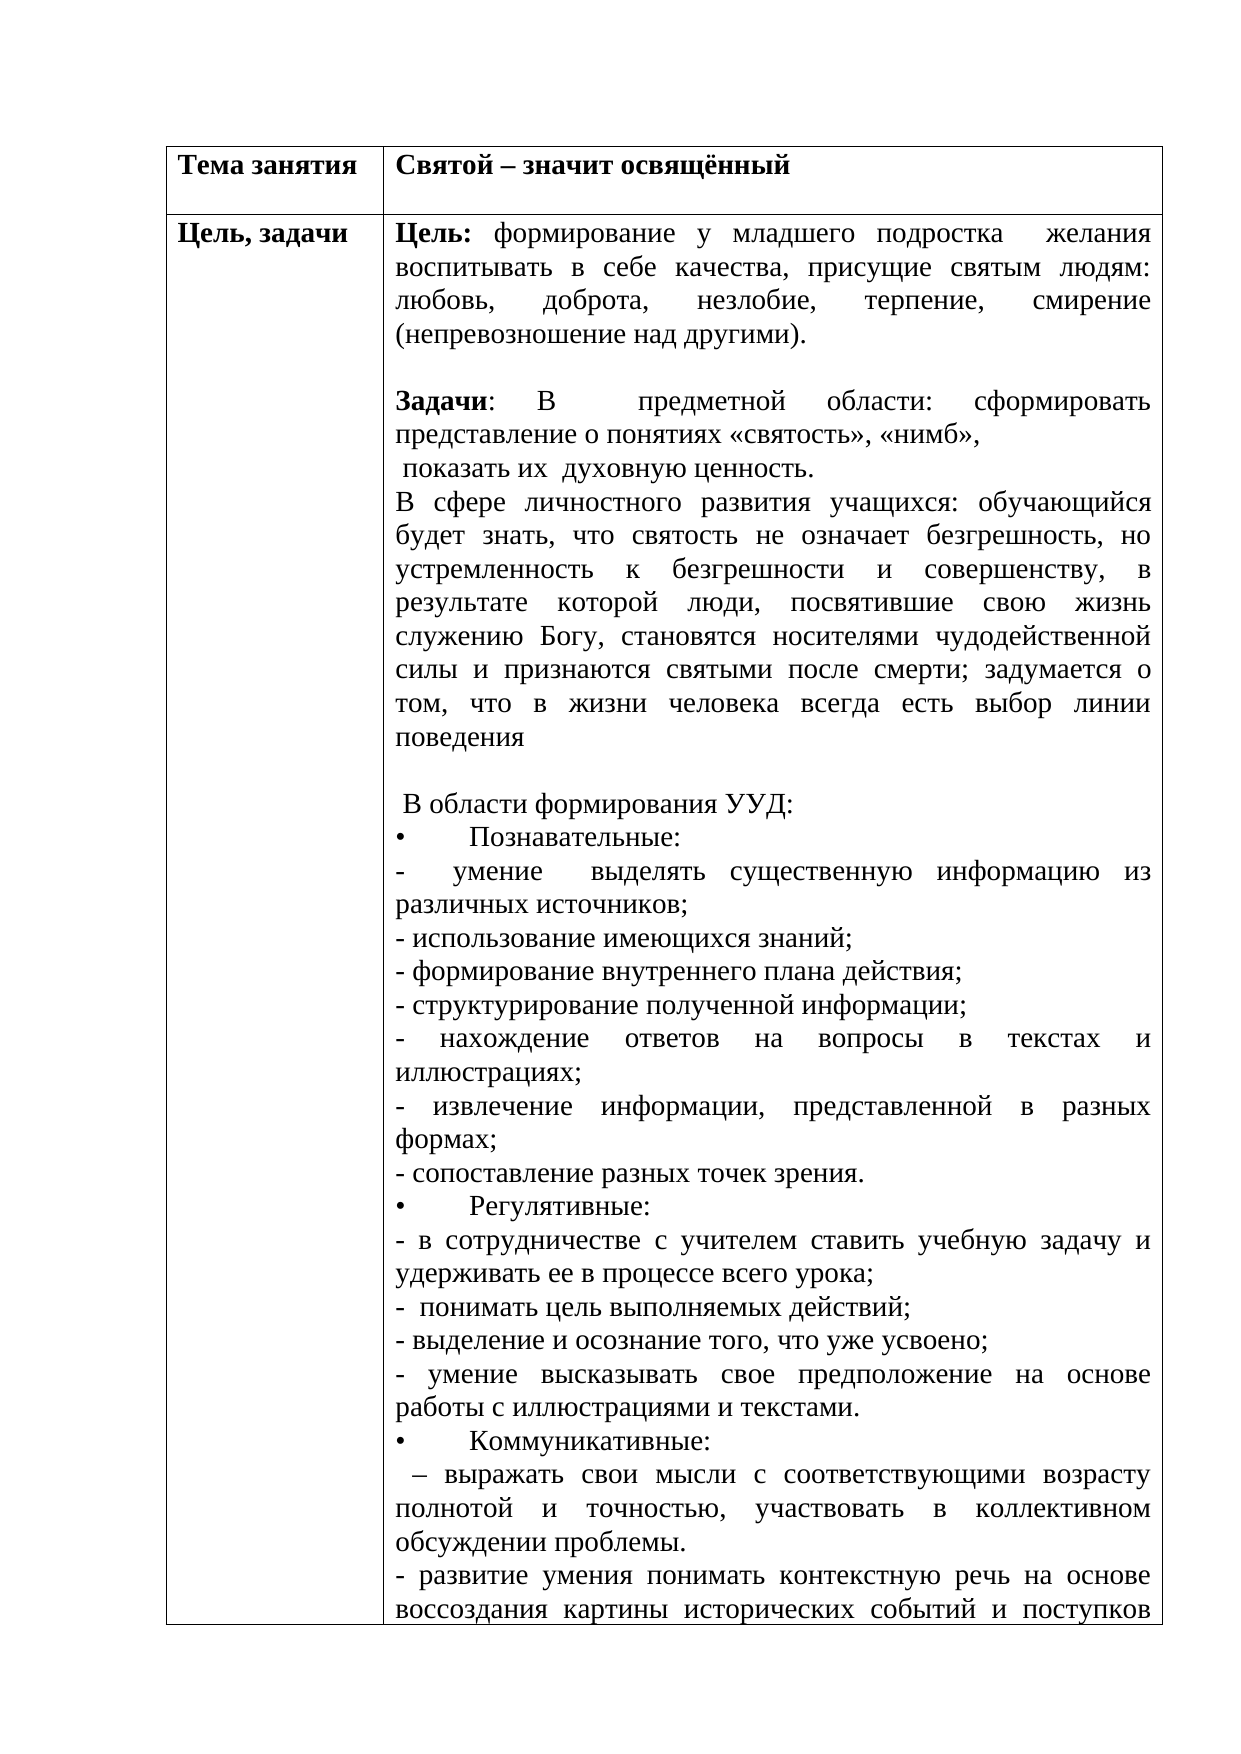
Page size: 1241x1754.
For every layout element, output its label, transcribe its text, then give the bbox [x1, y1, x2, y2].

table_header Тема занятия [167, 147, 383, 214]
table_cell Цель, задачи [167, 215, 383, 1624]
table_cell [384, 215, 1162, 1624]
table_header Святой – значит освящённый [384, 147, 1162, 214]
